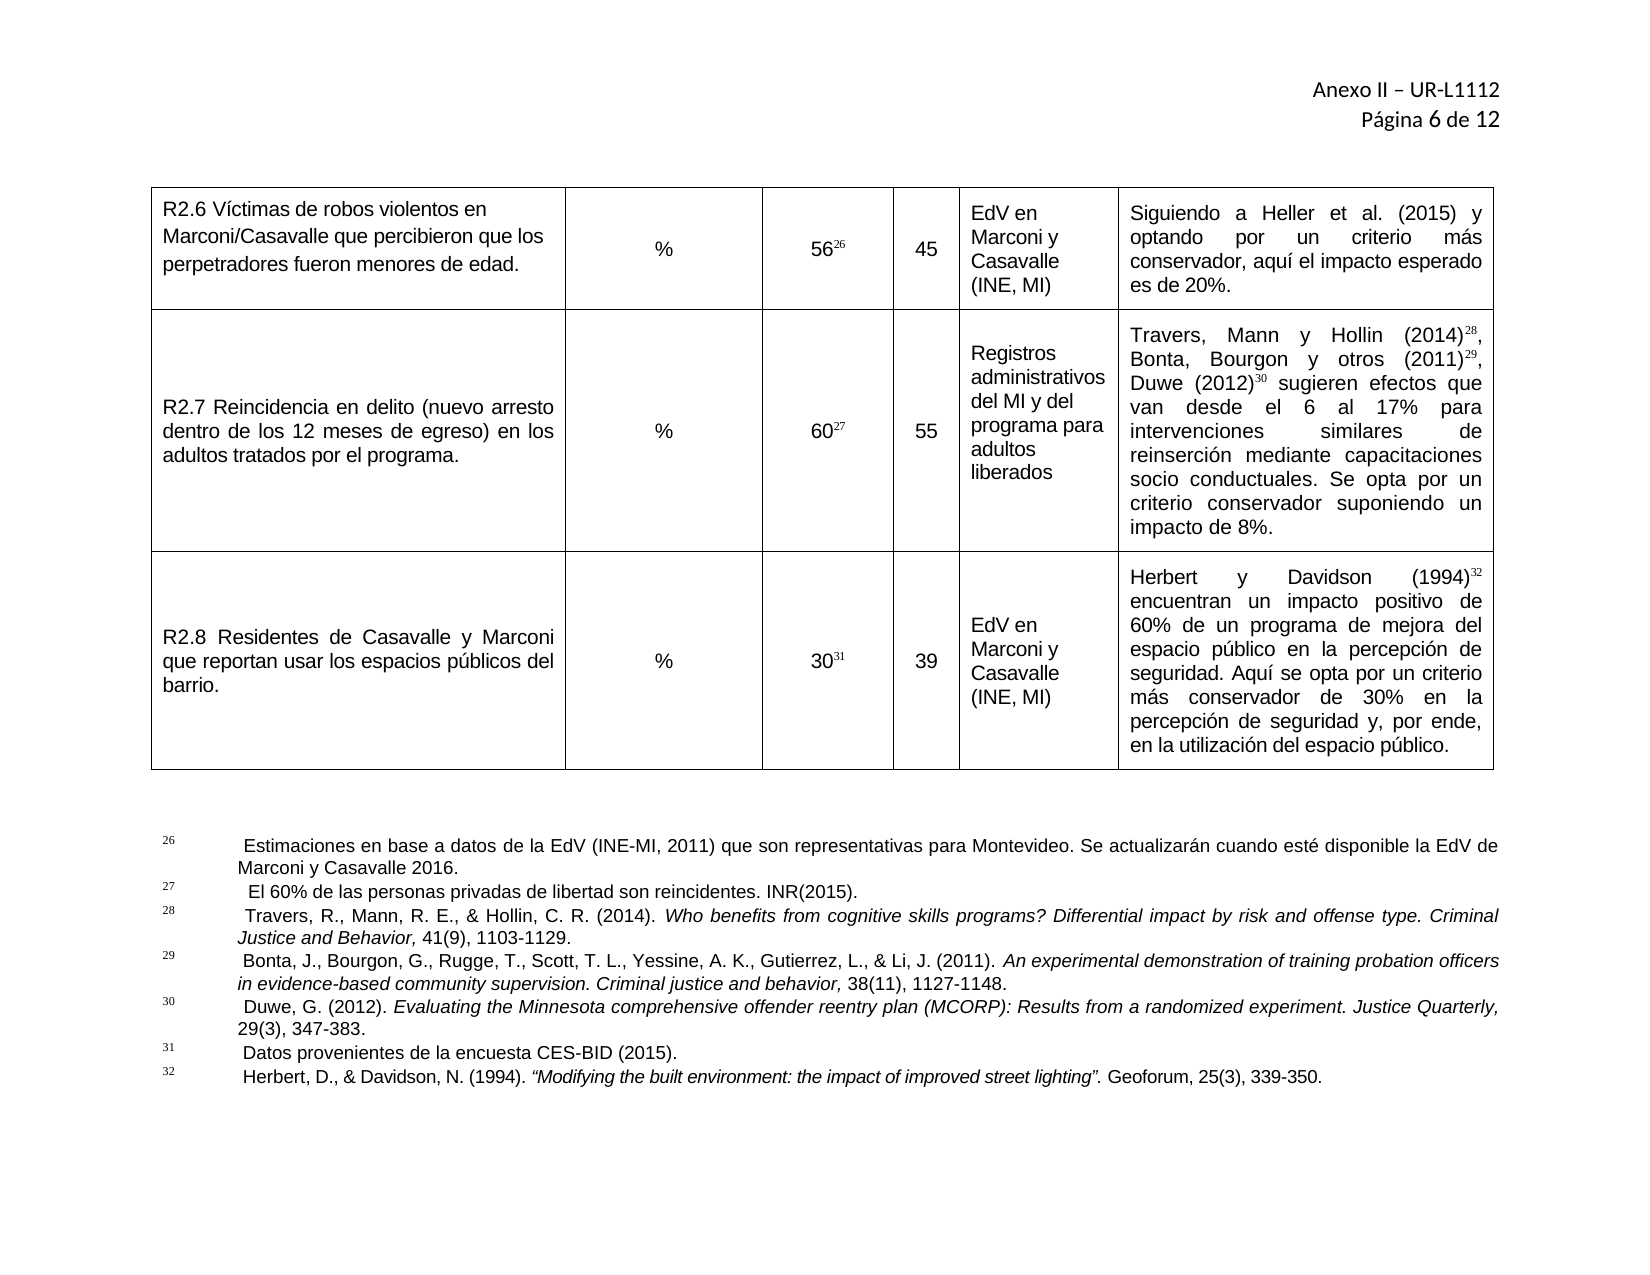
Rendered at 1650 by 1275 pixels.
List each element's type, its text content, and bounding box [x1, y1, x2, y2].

table_cell Siguiendo a Heller et al. (2015) y optando por un criterio más conservador, aquí el impacto esperado es de 20%. [1119, 188, 1493, 309]
table_cell R2.7 Reincidencia en delito (nuevo arresto dentro de los 12 meses de egreso) en los adultos tratados por el programa. [152, 310, 565, 551]
table_cell Registros administrativos del MI y del programa para adultos liberados [960, 310, 1118, 551]
table_cell R2.6 Víctimas de robos violentos en Marconi/Casavalle que percibieron que los perpetradores fueron menores de edad. [152, 188, 565, 309]
table_cell % [566, 188, 762, 309]
table_cell R2.8 Residentes de Casavalle y Marconi que reportan usar los espacios públicos del barrio. [152, 552, 565, 769]
table_cell % [566, 310, 762, 551]
table_cell 55 [894, 310, 959, 551]
table_cell 39 [894, 552, 959, 769]
table_cell EdV en Marconi y Casavalle (INE, MI) [960, 552, 1118, 769]
table_cell 30 [763, 552, 893, 769]
table_cell 45 [894, 188, 959, 309]
table_cell 60 [763, 310, 893, 551]
table_cell Travers, Mann y Hollin (2014), Bonta, Bourgon y otros (2011), Duwe (2012) sugieren efectos que van desde el 6 al 17% para intervenciones similares de reinserción mediante capacitaciones socio conductuales. Se opta por un criterio conservador suponiendo un impacto de 8%. [1119, 310, 1493, 551]
table_cell 56 [763, 188, 893, 309]
table_cell EdV en Marconi y Casavalle (INE, MI) [960, 188, 1118, 309]
table_cell Herbert y Davidson (1994) encuentran un impacto positivo de 60% de un programa de mejora del espacio público en la percepción de seguridad. Aquí se opta por un criterio más conservador de 30% en la percepción de seguridad y, por ende, en la utilización del espacio público. [1119, 552, 1493, 769]
table_cell % [566, 552, 762, 769]
